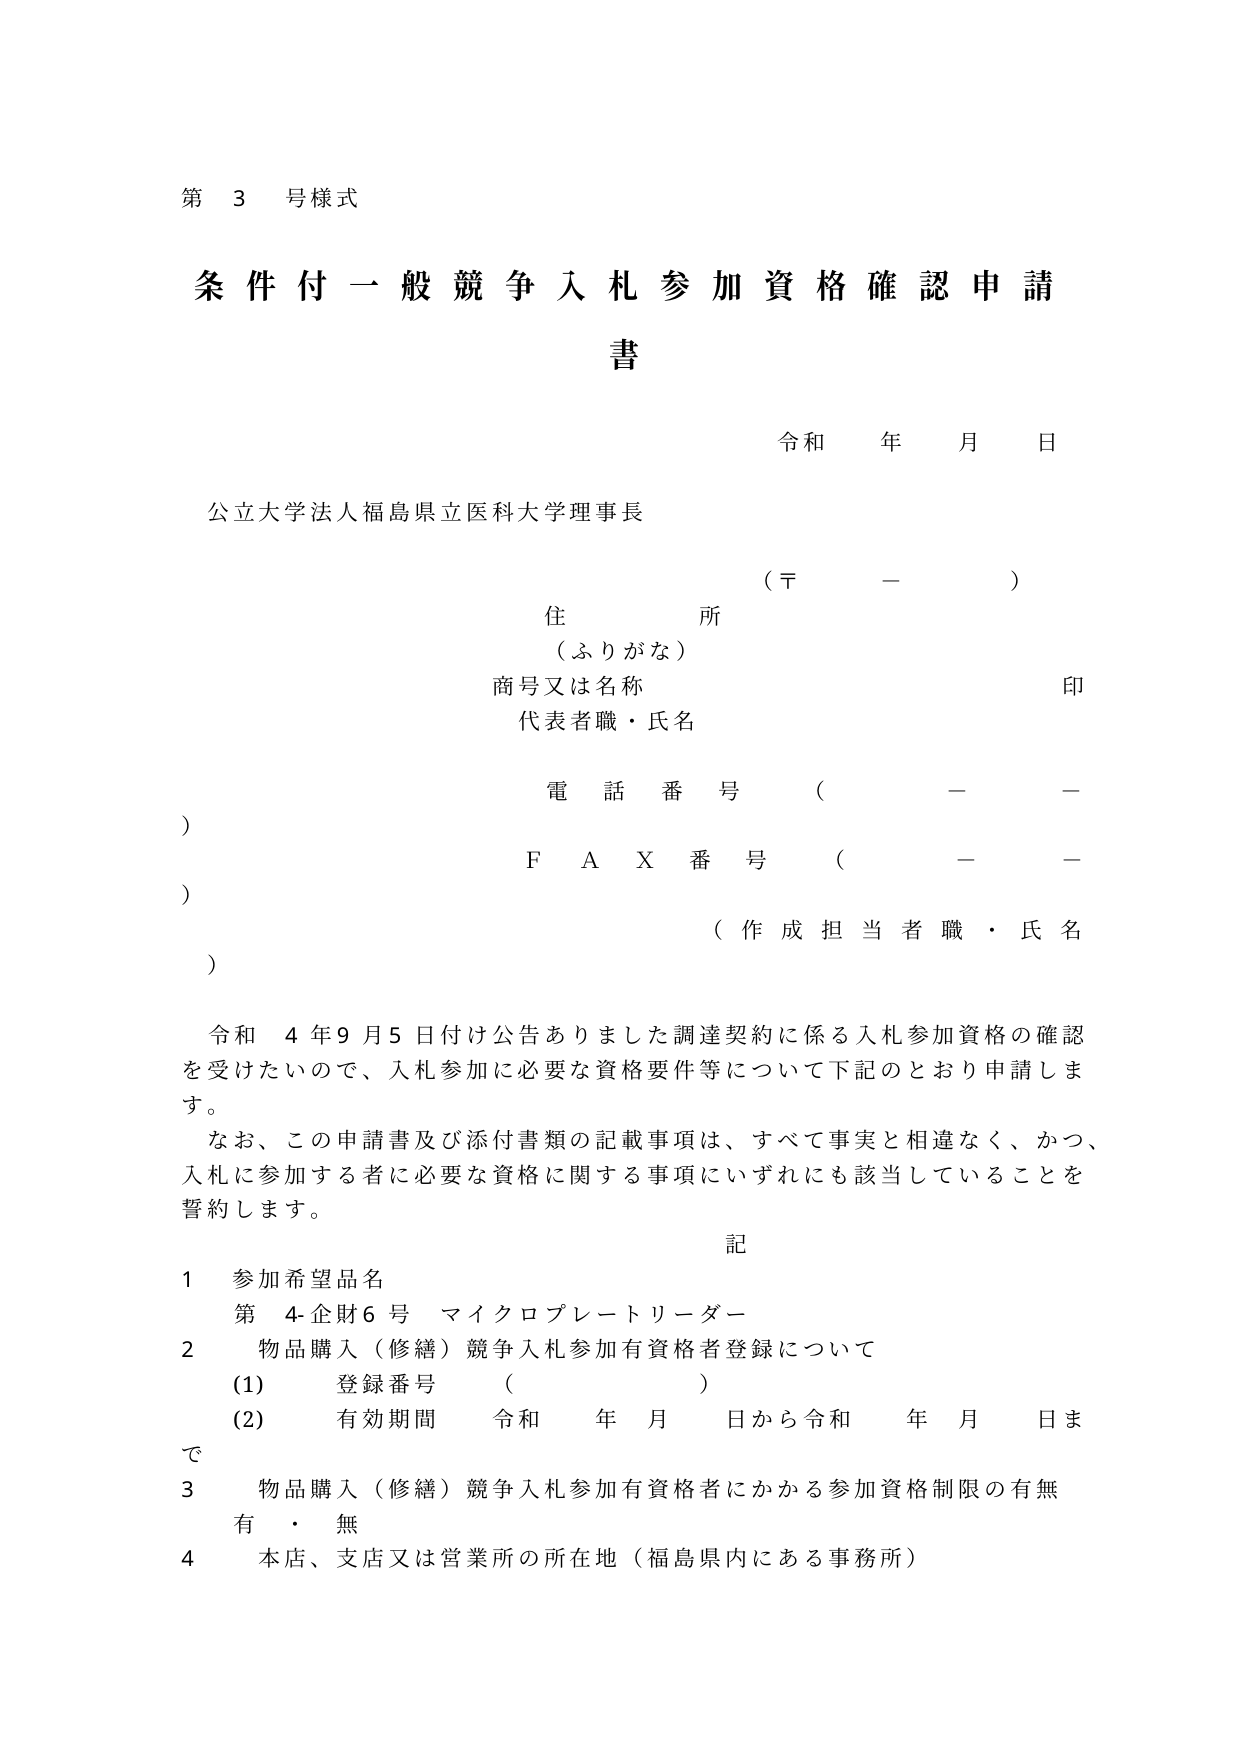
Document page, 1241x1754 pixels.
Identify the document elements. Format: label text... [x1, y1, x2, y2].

text （〒 － ） [181, 563, 1089, 598]
text 条件付一般競争入札参加資格確認申請書 [181, 249, 1089, 388]
text 3 物品購入（修繕）競争入札参加有資格者にかかる参加資格制限の有無 [181, 1470, 1089, 1505]
text Ｆ Ａ Ｘ 番 号 （ － － ） [181, 842, 1089, 912]
text 第3号様式 [181, 179, 1089, 214]
text 住 所 [181, 598, 1089, 633]
text 令和 年 月 日 [181, 423, 1089, 458]
text 令和4年9月5日付け公告ありました調達契約に係る入札参加資格の確認を受けたいので、入札参加に必要な資格要件等について下記のとおり申請します。 [181, 1017, 1089, 1121]
text 有 ・ 無 [181, 1505, 1089, 1540]
text 商号又は名称 印 代表者職・氏名 [196, 668, 1089, 737]
text 第4-企財6号 マイクロプレートリーダー [181, 1296, 1089, 1331]
text 1 参加希望品名 [181, 1261, 1089, 1296]
text (1) 登録番号 （ ） [181, 1366, 1089, 1400]
text （ふりがな） [181, 633, 1089, 668]
text なお、この申請書及び添付書類の記載事項は、すべて事実と相違なく、かつ、入札に参加する者に必要な資格に関する事項にいずれにも該当していることを誓約します。 [181, 1121, 1089, 1226]
text 4 本店、支店又は営業所の所在地（福島県内にある事務所） [181, 1540, 1089, 1575]
text （作成担当者職・氏名 ） [181, 912, 1089, 982]
text 2 物品購入（修繕）競争入札参加有資格者登録について [181, 1331, 1089, 1366]
text 記 [181, 1226, 1089, 1261]
text 電 話 番 号 （ － － ） [181, 772, 1089, 842]
text (2) 有効期間 令和 年 月 日から令和 年 月 日まで [181, 1400, 1089, 1470]
text 公立大学法人福島県立医科大学理事長 [181, 493, 1089, 528]
